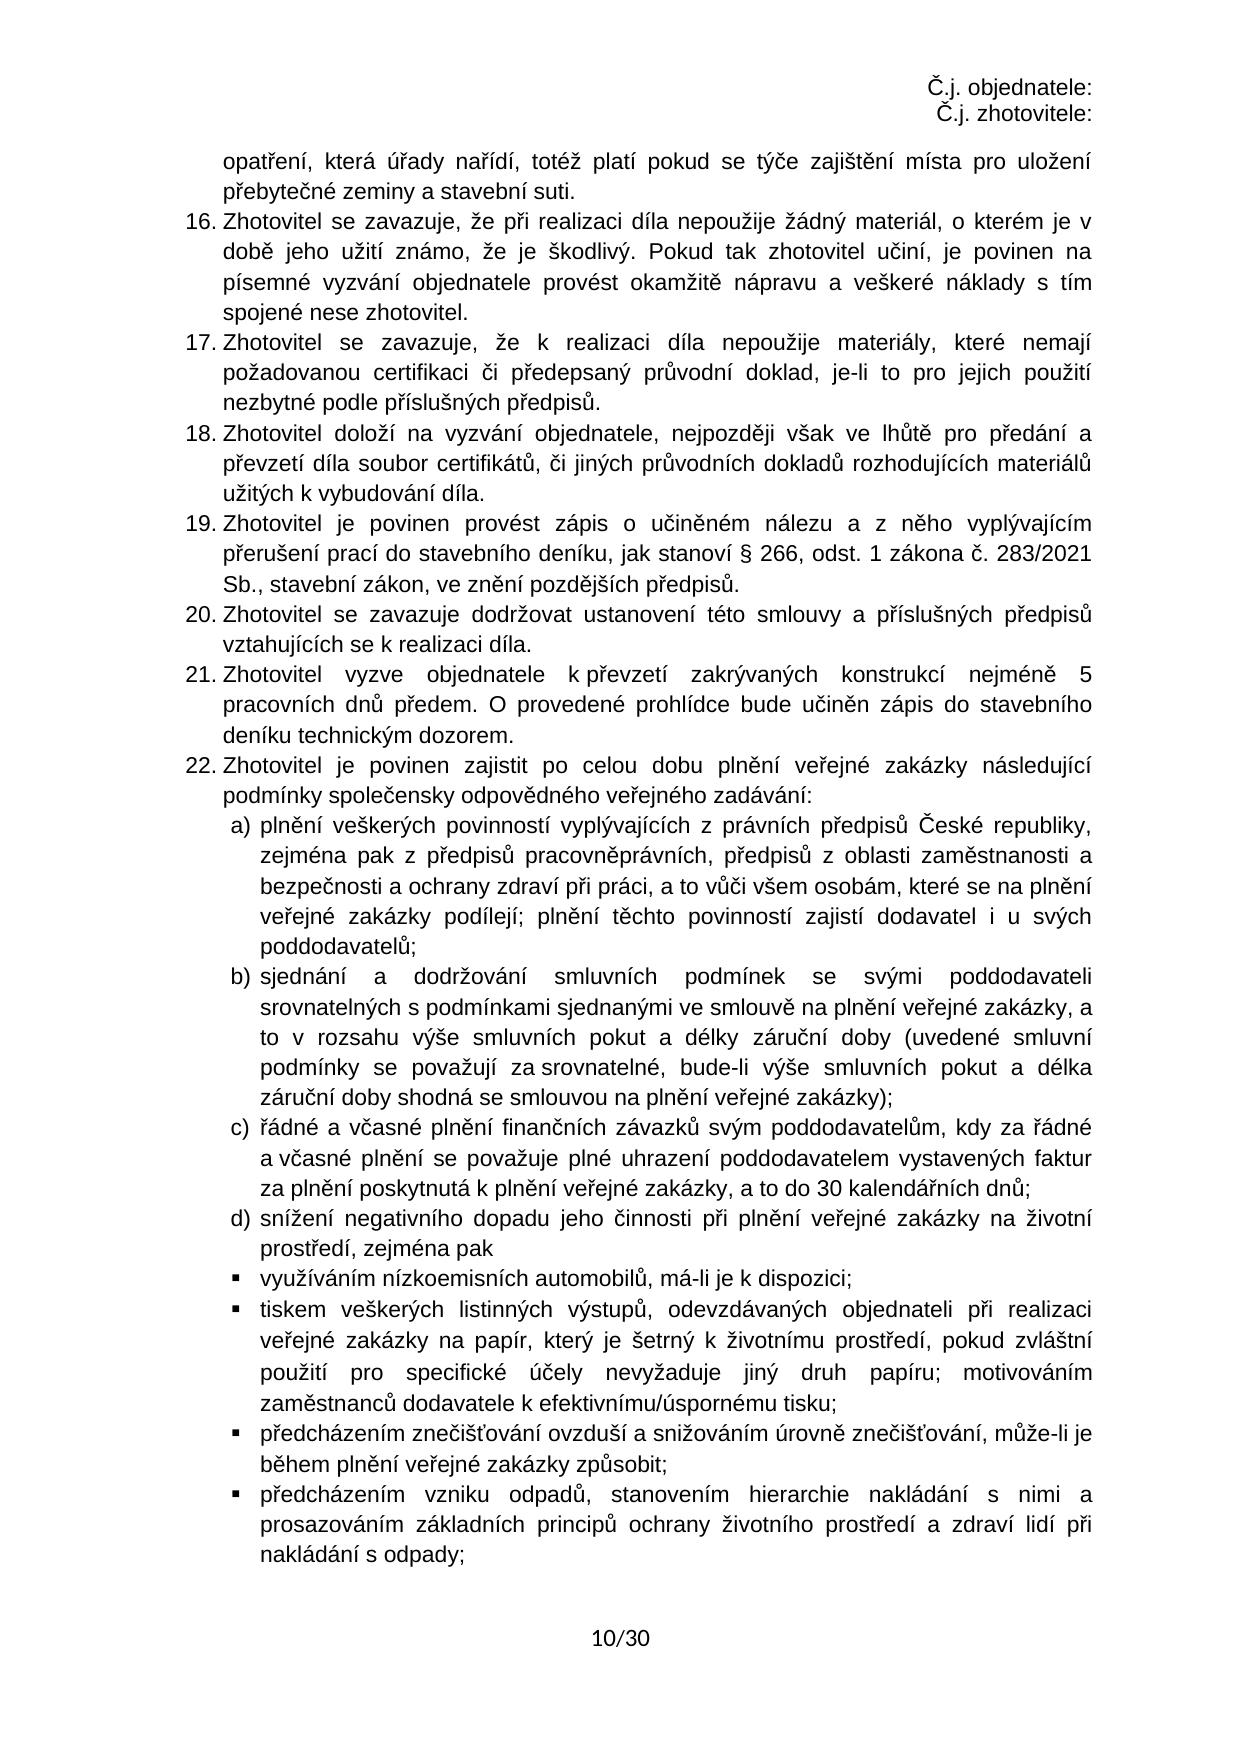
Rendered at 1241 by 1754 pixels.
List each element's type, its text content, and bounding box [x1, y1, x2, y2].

list Zhotovitel je povinen provést zápis o učiněném nálezu a z něho vyplývajícím přerušení prací do stavebního deníku, jak stanoví § 266, odst. 1 zákona č. 283/2021 Sb., stavební zákon, ve znění pozdějších předpisů. [185, 510, 1093, 597]
list Zhotovitel se zavazuje, že při realizaci díla nepoužije žádný materiál, o kterém je v době jeho užití známo, že je škodlivý. Pokud tak zhotovitel učiní, je povinen na písemné vyzvání objednatele provést okamžitě nápravu a veškeré náklady s tím spojené nese zhotovitel. [185, 208, 1093, 325]
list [185, 148, 1093, 204]
list plnění veškerých povinností vyplývajících z právních předpisů České republiky, zejména pak z předpisů pracovněprávních, předpisů z oblasti zaměstnanosti a bezpečnosti a ochrany zdraví při práci, a to vůči všem osobám, které se na plnění veřejné zakázky podílejí; plnění těchto povinností zajistí dodavatel i u svých poddodavatelů; [230, 812, 1093, 959]
list Zhotovitel doloží na vyzvání objednatele, nejpozději však ve lhůtě pro předání a převzetí díla soubor certifikátů, či jiných průvodních dokladů rozhodujících materiálů užitých k vybudování díla. [185, 419, 1093, 506]
list Zhotovitel je povinen zajistit po celou dobu plnění veřejné zakázky následující podmínky společensky odpovědného veřejného zadávání: [185, 752, 1093, 808]
list Zhotovitel se zavazuje dodržovat ustanovení této smlouvy a příslušných předpisů vztahujících se k realizaci díla. [185, 601, 1093, 657]
list Zhotovitel se zavazuje, že k realizaci díla nepoužije materiály, které nemají požadovanou certifikaci či předepsaný průvodní doklad, je-li to pro jejich použití nezbytné podle příslušných předpisů. [185, 329, 1093, 416]
list Zhotovitel vyzve objednatele k převzetí zakrývaných konstrukcí nejméně 5 pracovních dnů předem. O provedené prohlídce bude učiněn zápis do stavebního deníku technickým dozorem. [185, 661, 1093, 748]
list řádné a včasné plnění finančních závazků svým poddodavatelům, kdy za řádné a včasné plnění se považuje plné uhrazení poddodavatelem vystavených faktur za plnění poskytnutá k plnění veřejné zakázky, a to do 30 kalendářních dnů; [230, 1114, 1093, 1201]
list předcházením znečišťování ovzduší a snižováním úrovně znečišťování, může-li je během plnění veřejné zakázky způsobit; [230, 1420, 1093, 1477]
list tiskem veškerých listinných výstupů, odevzdávaných objednateli při realizaci veřejné zakázky na papír, který je šetrný k životnímu prostředí, pokud zvláštní použití pro specifické účely nevyžaduje jiný druh papíru; motivováním zaměstnanců dodavatele k efektivnímu/úspornému tisku; [230, 1296, 1093, 1416]
list využíváním nízkoemisních automobilů, má-li je k dispozici; [230, 1265, 1093, 1292]
list sjednání a dodržování smluvních podmínek se svými poddodavateli srovnatelných s podmínkami sjednanými ve smlouvě na plnění veřejné zakázky, a to v rozsahu výše smluvních pokut a délky záruční doby (uvedené smluvní podmínky se považují za srovnatelné, bude-li výše smluvních pokut a délka záruční doby shodná se smlouvou na plnění veřejné zakázky); [230, 963, 1093, 1110]
list snížení negativního dopadu jeho činnosti při plnění veřejné zakázky na životní prostředí, zejména pak [230, 1205, 1093, 1261]
list předcházením vzniku odpadů, stanovením hierarchie nakládání s nimi a prosazováním základních principů ochrany životního prostředí a zdraví lidí při nakládání s odpady; [230, 1481, 1093, 1567]
